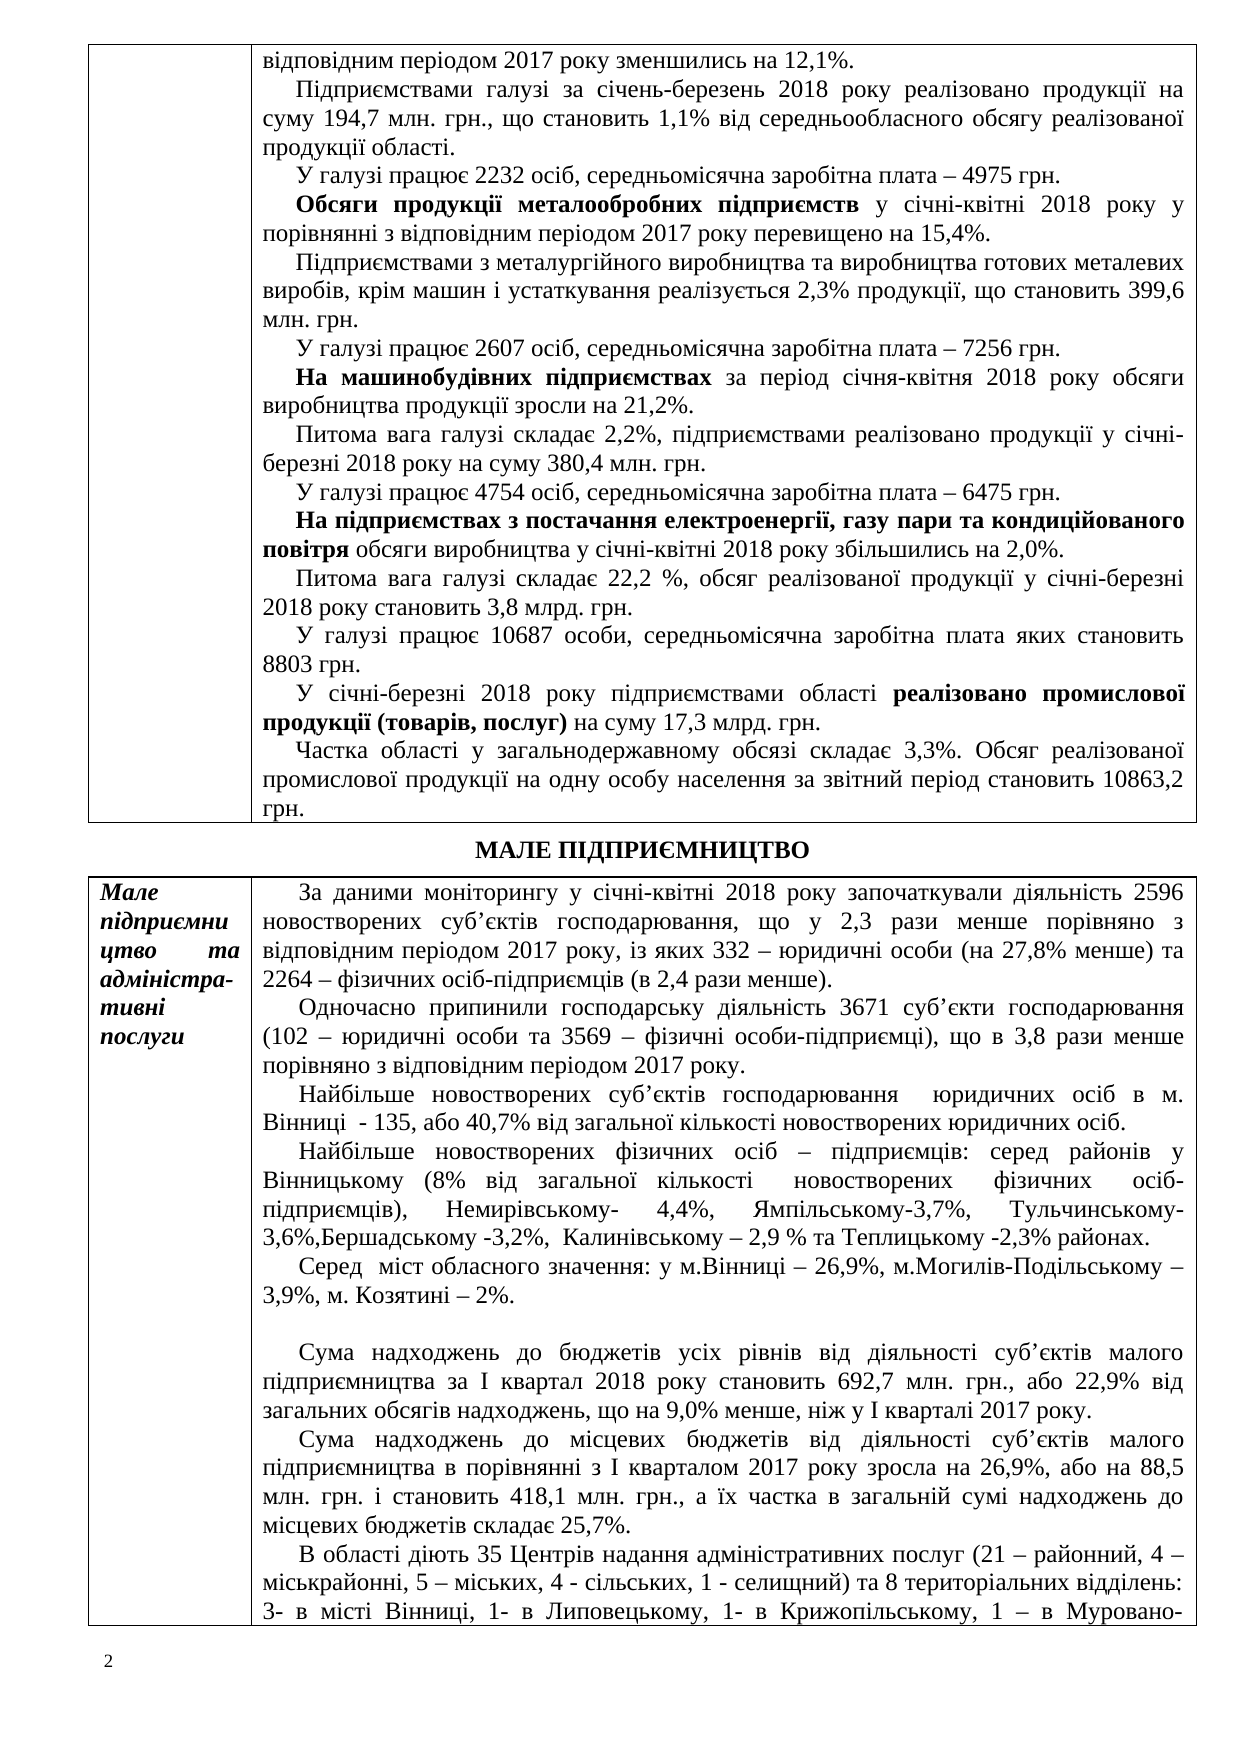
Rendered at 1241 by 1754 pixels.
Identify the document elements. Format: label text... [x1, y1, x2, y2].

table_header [252, 45, 1196, 822]
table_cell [89, 878, 251, 1625]
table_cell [252, 878, 1196, 1625]
table_cell МАЛЕ ПІДПРИЄМНИЦТВО [89, 823, 1196, 876]
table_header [89, 45, 251, 822]
